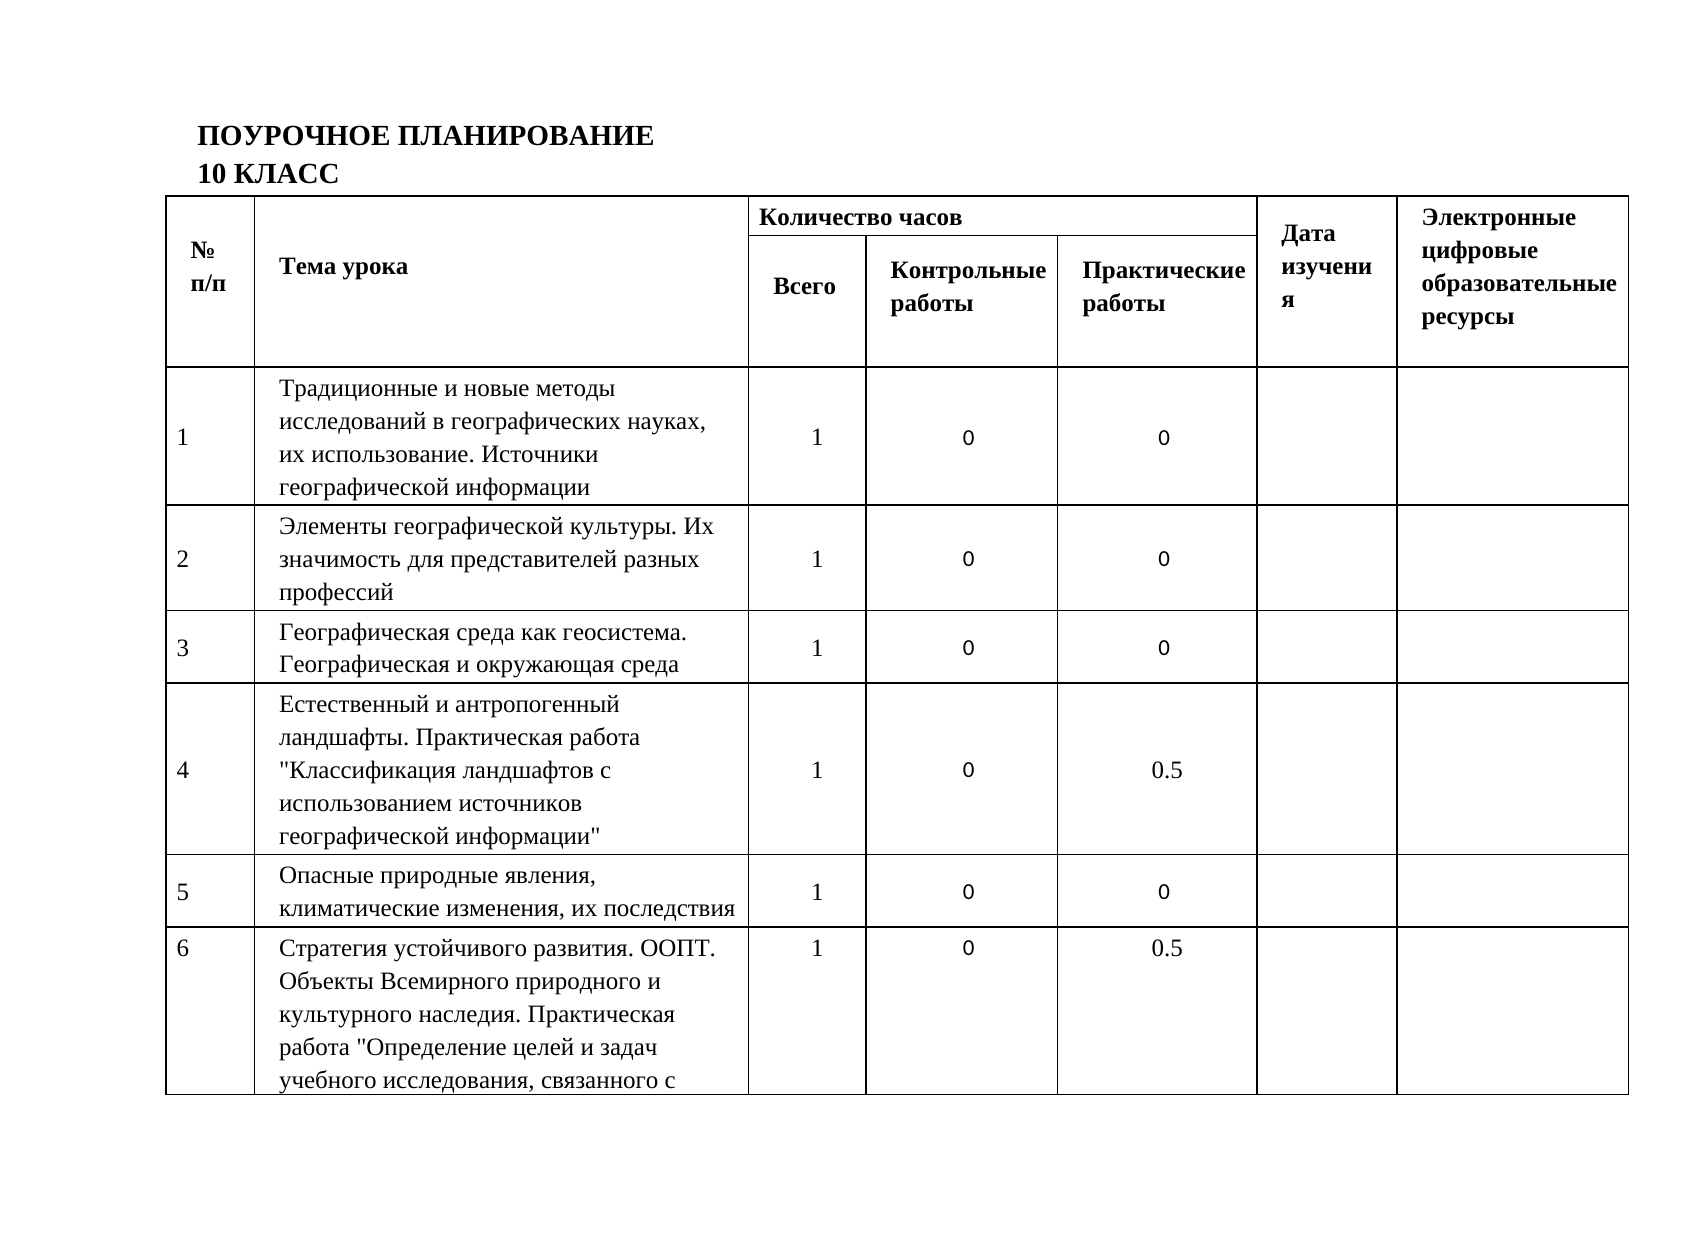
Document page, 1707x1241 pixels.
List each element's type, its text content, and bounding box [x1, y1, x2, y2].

table_cell 0 [1058, 506, 1256, 610]
table_cell Традиционные и новые методы исследований в географических науках, их использование. Источники географической информации [255, 368, 748, 504]
table_cell 0 [867, 855, 1057, 926]
table_cell 0.5 [1058, 928, 1256, 1094]
table_cell 0 [867, 684, 1057, 854]
table_cell 0.5 [1058, 684, 1256, 854]
table_cell [1398, 368, 1628, 504]
table_cell Естественный и антропогенный ландшафты. Практическая работа "Классификация ландшафтов с использованием источников географической информации" [255, 684, 748, 854]
table_cell 2 [167, 506, 254, 610]
table_cell Всего [749, 236, 865, 366]
table_cell 4 [167, 684, 254, 854]
table_cell [1258, 684, 1396, 854]
table_cell 0 [867, 506, 1057, 610]
table_cell [1398, 506, 1628, 610]
text 10 КЛАСС [190, 157, 1618, 190]
table_cell 0 [1058, 611, 1256, 682]
table_cell 1 [749, 368, 865, 504]
table_cell [1258, 506, 1396, 610]
table_cell 3 [167, 611, 254, 682]
table_header Тема урока [255, 197, 748, 366]
table_cell 1 [749, 506, 865, 610]
table_cell 1 [167, 368, 254, 504]
table_cell [1398, 928, 1628, 1094]
table_cell Контрольные работы [867, 236, 1057, 366]
table_cell 1 [749, 611, 865, 682]
table_cell 1 [749, 928, 865, 1094]
table_cell Географическая среда как геосистема. Географическая и окружающая среда [255, 611, 748, 682]
text ПОУРОЧНОЕ ПЛАНИРОВАНИЕ [190, 118, 1618, 152]
table_cell 0 [867, 368, 1057, 504]
table_header № п/п [167, 197, 254, 366]
table_cell [1398, 684, 1628, 854]
table_header Количество часов [749, 197, 1256, 234]
table_cell [1398, 855, 1628, 926]
table_cell 0 [1058, 368, 1256, 504]
table_cell 0 [867, 611, 1057, 682]
table_header Дата изучения [1258, 197, 1396, 366]
table_cell [1258, 855, 1396, 926]
table_cell 1 [749, 855, 865, 926]
table_cell 6 [167, 928, 254, 1094]
table_cell Опасные природные явления, климатические изменения, их последствия [255, 855, 748, 926]
table_cell 1 [749, 684, 865, 854]
table_cell 5 [167, 855, 254, 926]
table_cell [1258, 928, 1396, 1094]
table_cell Практические работы [1058, 236, 1256, 366]
table_header Электронные цифровые образовательные ресурсы [1398, 197, 1628, 366]
table_cell Элементы географической культуры. Их значимость для представителей разных профессий [255, 506, 748, 610]
table_cell [1258, 611, 1396, 682]
table_cell [1258, 368, 1396, 504]
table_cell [255, 928, 748, 1094]
table_cell 0 [1058, 855, 1256, 926]
table_cell [1398, 611, 1628, 682]
table_cell 0 [867, 928, 1057, 1094]
